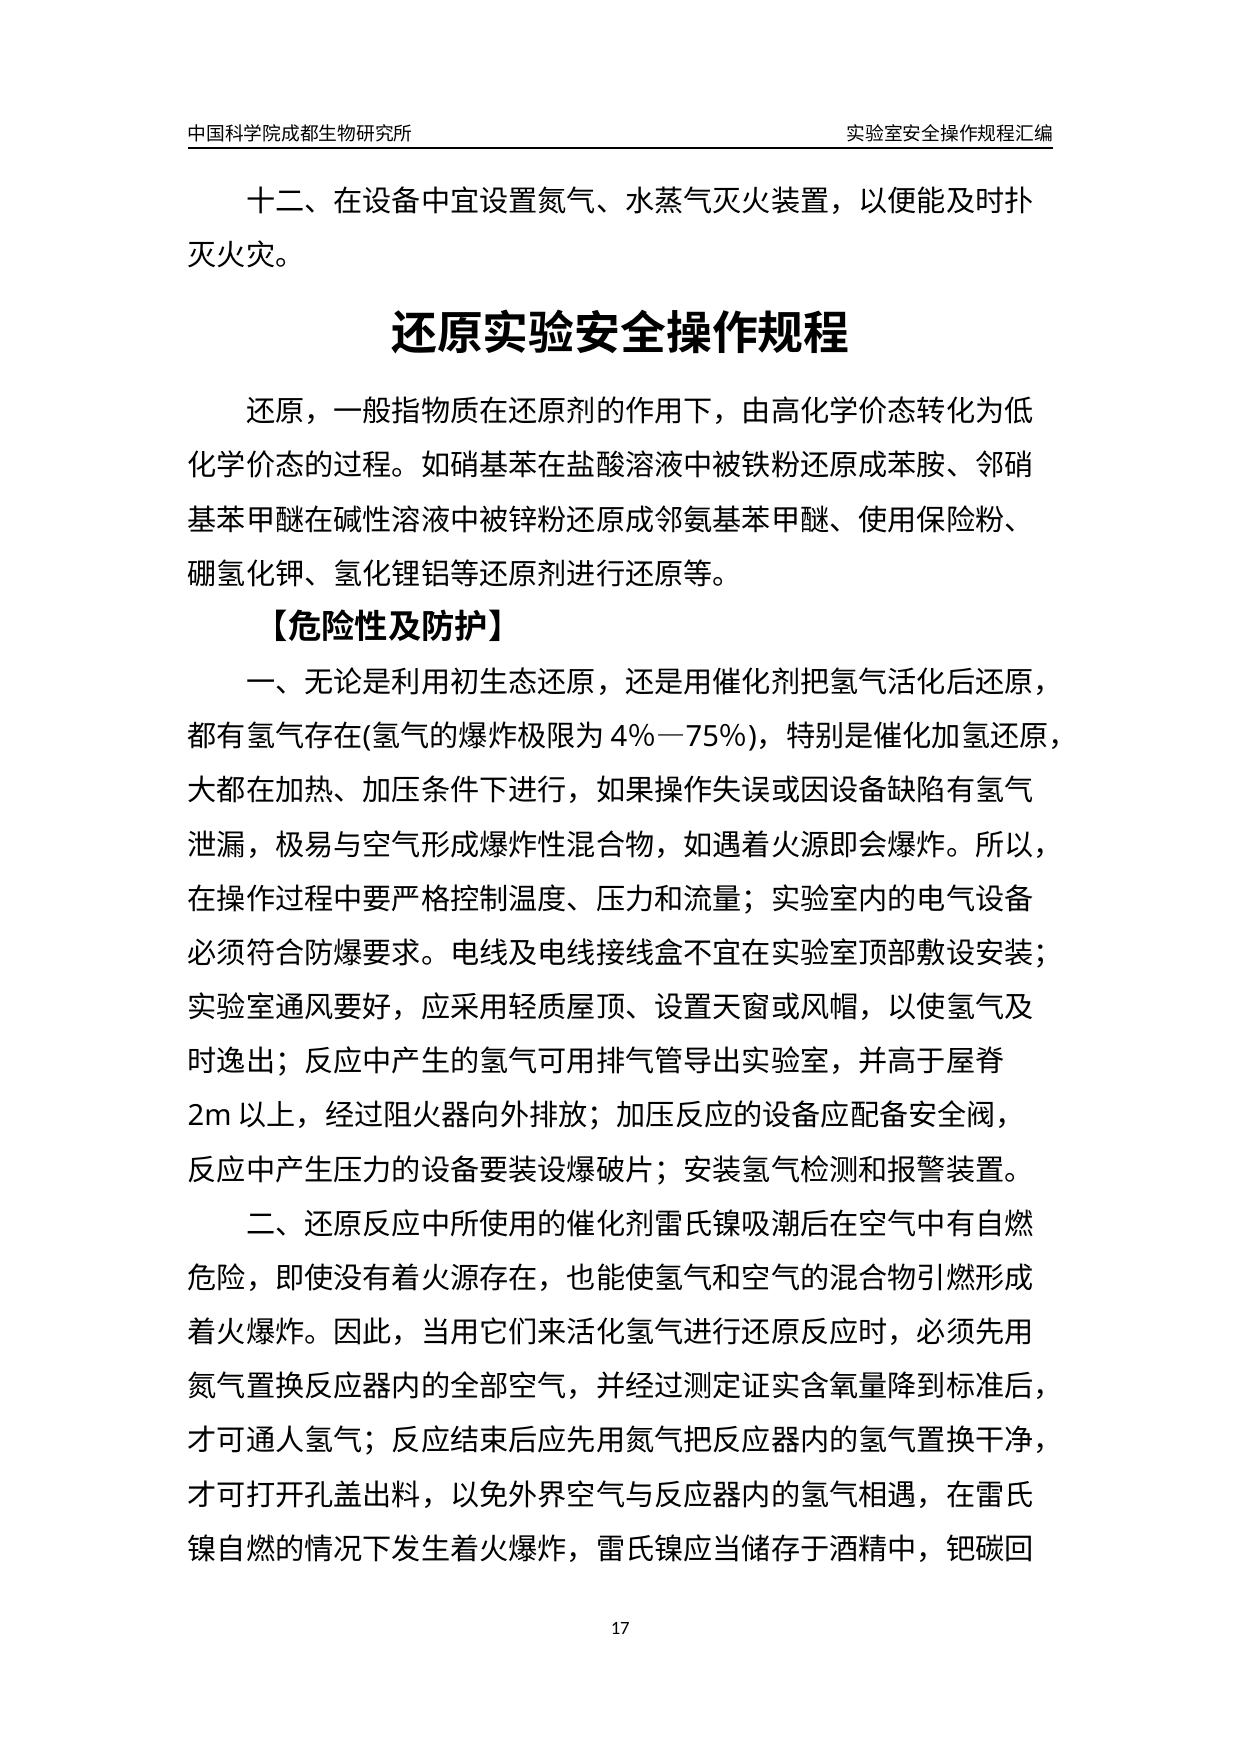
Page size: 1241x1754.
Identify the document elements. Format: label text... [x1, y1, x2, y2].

text 还原，一般指物质在还原剂的作用下，由高化学价态转化为低化学价态的过程。如硝基苯在盐酸溶液中被铁粉还原成苯胺、邻硝基苯甲醚在碱性溶液中被锌粉还原成邻氨基苯甲醚、使用保险粉、硼氢化钾、氢化锂铝等还原剂进行还原等。 [187, 378, 1053, 595]
subtitle 还原实验安全操作规程 [187, 281, 1053, 378]
text 十二、在设备中宜设置氮气、水蒸气灭火装置，以便能及时扑灭火灾。 [187, 168, 1053, 277]
text 一、无论是利用初生态还原，还是用催化剂把氢气活化后还原，都有氢气存在(氢气的爆炸极限为4％—75％)，特别是催化加氢还原，大都在加热、加压条件下进行，如果操作失误或因设备缺陷有氢气泄漏，极易与空气形成爆炸性混合物，如遇着火源即会爆炸。所以，在操作过程中要严格控制温度、压力和流量；实验室内的电气设备必须符合防爆要求。电线及电线接线盒不宜在实验室顶部敷设安装；实验室通风要好，应采用轻质屋顶、设置天窗或风帽，以使氢气及时逸出；反应中产生的氢气可用排气管导出实验室，并高于屋脊2m以上，经过阻火器向外排放；加压反应的设备应配备安全阀，反应中产生压力的设备要装设爆破片；安装氢气检测和报警装置。 [187, 649, 1053, 1191]
text 【危险性及防护】 [187, 595, 1053, 649]
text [187, 1191, 1053, 1570]
